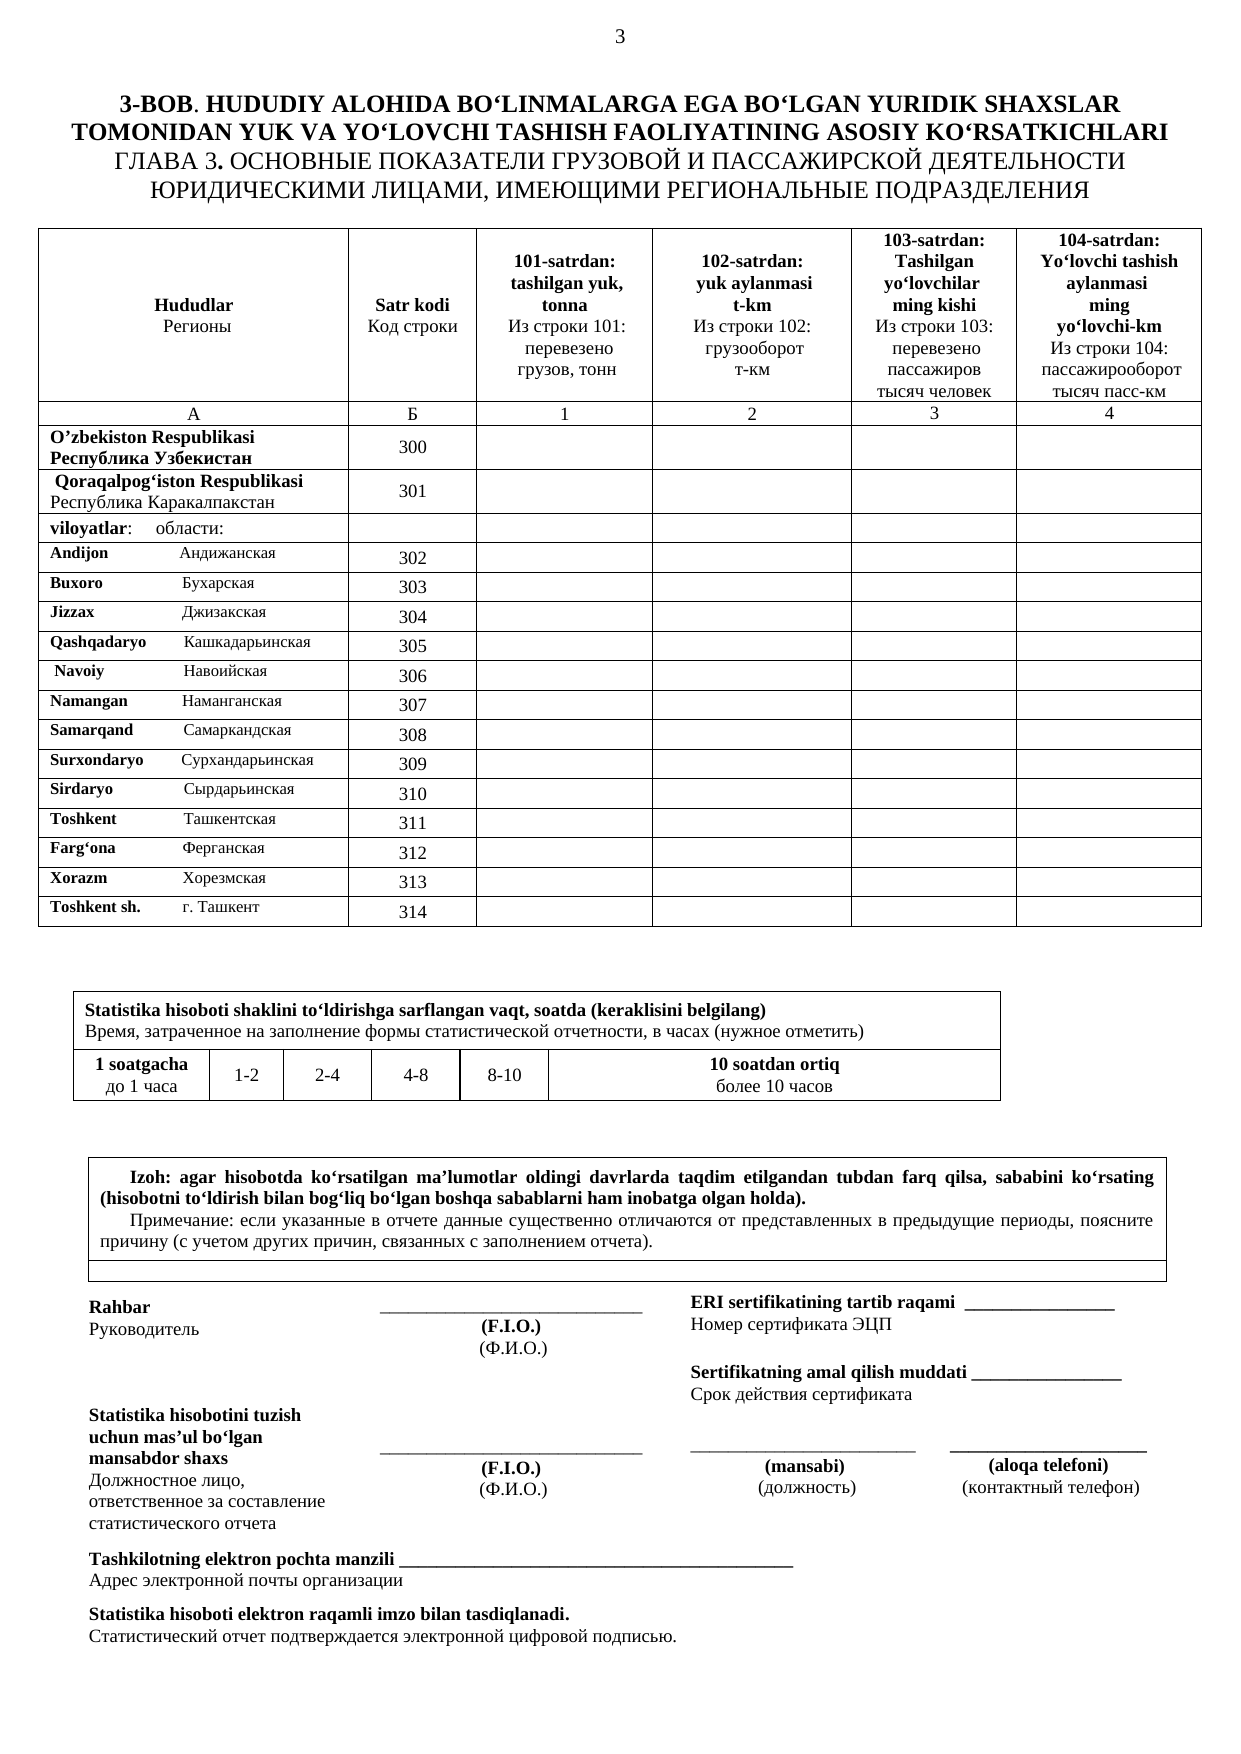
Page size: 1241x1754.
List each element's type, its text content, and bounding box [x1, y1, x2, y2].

table_cell viloyatlar: области: [39, 514, 348, 542]
table_header Hududlar Регионы [39, 229, 348, 401]
table_cell [477, 661, 652, 690]
table_cell Qoraqalpogʻiston Respublikasi Республика Каракалпакстан [39, 470, 348, 513]
table_cell [477, 779, 652, 808]
table_cell [653, 691, 851, 719]
text ГЛАВА 3. ОСНОВНЫЕ ПОКАЗАТЕЛИ ГРУЗОВОЙ И ПАССАЖИРСКОЙ ДЕЯТЕЛЬНОСТИ ЮРИДИЧЕСКИМИ ЛИЦАМИ, ИМЕЮЩИМИ РЕГИОНАЛЬНЫЕ ПОДРАЗДЕЛЕНИЯ [59, 146, 1181, 204]
table_header 104-satrdan: Yo‘lovchi tashish aylanmasi ming yo‘lovchi-km Из строки 104: пассажирооборот тысяч пасс-км [1017, 229, 1201, 401]
table_header Statistika hisoboti shaklini to‘ldirishga sarflangan vaqt, soatda (keraklisini belgilang) Время, затраченное на заполнение формы статистической отчетности, в часах (нужное отметить) [74, 992, 1000, 1049]
table_cell 303 [349, 573, 476, 601]
table_cell [653, 602, 851, 631]
table_cell [1017, 809, 1201, 837]
table_cell [852, 691, 1016, 719]
table_cell [477, 838, 652, 867]
table_cell [852, 779, 1016, 808]
table_header Satr kodi Код строки [349, 229, 476, 401]
table_cell [477, 426, 652, 469]
table_cell [852, 514, 1016, 542]
table_cell Navoiy Навоийская [39, 661, 348, 690]
table_cell [477, 543, 652, 572]
table_cell 1 soatgacha до 1 часа [74, 1050, 209, 1100]
table_cell 301 [349, 470, 476, 513]
table_cell Namangan Наманганская [39, 691, 348, 719]
table_cell [852, 470, 1016, 513]
table_cell _____________________ (aloqa telefoni) (контактный телефон) [930, 1404, 1167, 1533]
table_cell [852, 868, 1016, 896]
table_cell [653, 514, 851, 542]
table_cell [852, 897, 1016, 926]
table_cell [1017, 661, 1201, 690]
table_cell [477, 514, 652, 542]
table_cell 311 [349, 809, 476, 837]
table_cell Statistika hisobotini tuzish uchun mas’ul bo‘lgan mansabdor shaxs Должностное лицо, ответственное за составление статистического отчета [89, 1404, 354, 1533]
table_cell 302 [349, 543, 476, 572]
table_cell [852, 602, 1016, 631]
table_header 101-satrdan: tashilgan yuk, tonna Из строки 101: перевезено грузов, тонн [477, 229, 652, 401]
table_cell ____________________________ (F.I.O.) (Ф.И.О.) [354, 1404, 679, 1533]
table_cell [653, 661, 851, 690]
table_cell 3 [852, 402, 1016, 424]
table_header Izoh: agar hisobotda ko‘rsatilgan ma’lumotlar oldingi davrlarda taqdim etilgandan tubdan farq qilsa, sababini ko‘rsating (hisobotni to‘ldirish bilan bog‘liq bo‘lgan boshqa sabablarni ham inobatga olgan holda). Примечание: если указанные в отчете данные существенно отличаются от представленных в предыдущие периоды, поясните причину (с учетом других причин, связанных с заполнением отчета). [89, 1158, 1166, 1260]
text Статистический отчет подтверждается электронной цифровой подписью. [59, 1624, 1181, 1646]
table_cell [477, 897, 652, 926]
table_cell [653, 426, 851, 469]
table_cell Toshkent Ташкентская [39, 809, 348, 837]
table_cell ____________________________ (F.I.O.) (Ф.И.О.) [354, 1282, 679, 1404]
table_cell [653, 470, 851, 513]
table_cell [477, 573, 652, 601]
table_cell 305 [349, 632, 476, 660]
table_cell [653, 750, 851, 778]
table_cell [1017, 632, 1201, 660]
table_cell [852, 632, 1016, 660]
table_cell [477, 470, 652, 513]
table_cell [653, 543, 851, 572]
table_cell Rahbar Руководитель [89, 1282, 354, 1404]
table_header 103-satrdan: Tashilgan yo‘lovchilar ming kishi Из строки 103: перевезено пассажиров тысяч человек [852, 229, 1016, 401]
table_cell [653, 838, 851, 867]
table_cell 306 [349, 661, 476, 690]
table_cell [653, 779, 851, 808]
table_cell O’zbekiston Respublikasi Республика Узбекистан [39, 426, 348, 469]
table_cell [477, 868, 652, 896]
table_cell [852, 573, 1016, 601]
table_cell [852, 720, 1016, 749]
table_cell [1017, 691, 1201, 719]
table_cell 2 [653, 402, 851, 424]
table_cell А [39, 402, 348, 424]
table_cell 310 [349, 779, 476, 808]
table_cell [1017, 838, 1201, 867]
table_cell [852, 838, 1016, 867]
table_cell 8-10 [461, 1050, 548, 1100]
table_cell Samarqand Самаркандская [39, 720, 348, 749]
table_cell [477, 720, 652, 749]
table_cell 309 [349, 750, 476, 778]
table_cell 10 soatdan ortiq более 10 часов [549, 1050, 1000, 1100]
table_cell [89, 1261, 1166, 1281]
table_cell [1017, 897, 1201, 926]
table_cell 1-2 [210, 1050, 283, 1100]
text Statistika hisoboti elektron raqamli imzo bilan tasdiqlanadi. [59, 1603, 1181, 1624]
table_cell Sirdaryo Сырдарьинская [39, 779, 348, 808]
table_cell [1017, 602, 1201, 631]
table_cell [349, 514, 476, 542]
table_cell [653, 632, 851, 660]
table_header 102-satrdan: yuk aylanmasi t-km Из строки 102: грузооборот т-км [653, 229, 851, 401]
table_cell 312 [349, 838, 476, 867]
text 3-BOB. HUDUDIY АLOHIDА BO‘LINMАLАRGА EGА BO‘LGАN YURIDIK SHАXSLАR TOMONIDАN YUK VA YO‘LOVCHI TASHISH FAOLIYATINING ASOSIY KO‘RSATKICHLARI [59, 89, 1181, 146]
table_cell [477, 750, 652, 778]
table_cell [653, 720, 851, 749]
table_cell [1017, 868, 1201, 896]
table_cell [852, 661, 1016, 690]
table_cell [1017, 750, 1201, 778]
table_cell [1017, 543, 1201, 572]
table_cell [1017, 470, 1201, 513]
table_cell [1017, 426, 1201, 469]
table_cell 307 [349, 691, 476, 719]
table_cell [653, 809, 851, 837]
table_cell [653, 573, 851, 601]
table_cell [852, 543, 1016, 572]
table_cell [477, 809, 652, 837]
table_cell 2-4 [284, 1050, 371, 1100]
table_cell [653, 868, 851, 896]
table_cell 304 [349, 602, 476, 631]
table_cell 4-8 [372, 1050, 459, 1100]
table_cell ERI sertifikatining tartib raqami ________________ Номер сертификата ЭЦП Sertifikatning amal qilish muddati ________________ Срок действия сертификата [679, 1282, 1167, 1404]
table_cell Б [349, 402, 476, 424]
table_cell [477, 691, 652, 719]
table_cell 300 [349, 426, 476, 469]
table_cell 314 [349, 897, 476, 926]
table_cell Farg‘ona Ферганская [39, 838, 348, 867]
table_cell [1017, 573, 1201, 601]
table_cell Jizzax Джизакская [39, 602, 348, 631]
table_cell [477, 632, 652, 660]
table_cell Surxondaryo Сурхандарьинская [39, 750, 348, 778]
table_cell 313 [349, 868, 476, 896]
table_cell Toshkent sh. г. Ташкент [39, 897, 348, 926]
text Адрес электронной почты организации [89, 1569, 1181, 1591]
table_cell 4 [1017, 402, 1201, 424]
table_cell [653, 897, 851, 926]
table_cell Qashqadaryo Кашкадарьинская [39, 632, 348, 660]
text Tashkilotning elektron pochta manzili __________________________________________ [89, 1548, 1181, 1569]
table_cell [1017, 779, 1201, 808]
table_cell 1 [477, 402, 652, 424]
table_cell [852, 426, 1016, 469]
table_cell Buxoro Бухарская [39, 573, 348, 601]
table_cell [852, 750, 1016, 778]
table_cell 308 [349, 720, 476, 749]
table_cell Xorazm Хорезмская [39, 868, 348, 896]
table_cell Andijon Андижанская [39, 543, 348, 572]
table_cell ________________________ (mansabi) (должность) [679, 1404, 930, 1533]
table_cell [852, 809, 1016, 837]
table_cell [1017, 514, 1201, 542]
table_cell [477, 602, 652, 631]
table_cell [1017, 720, 1201, 749]
